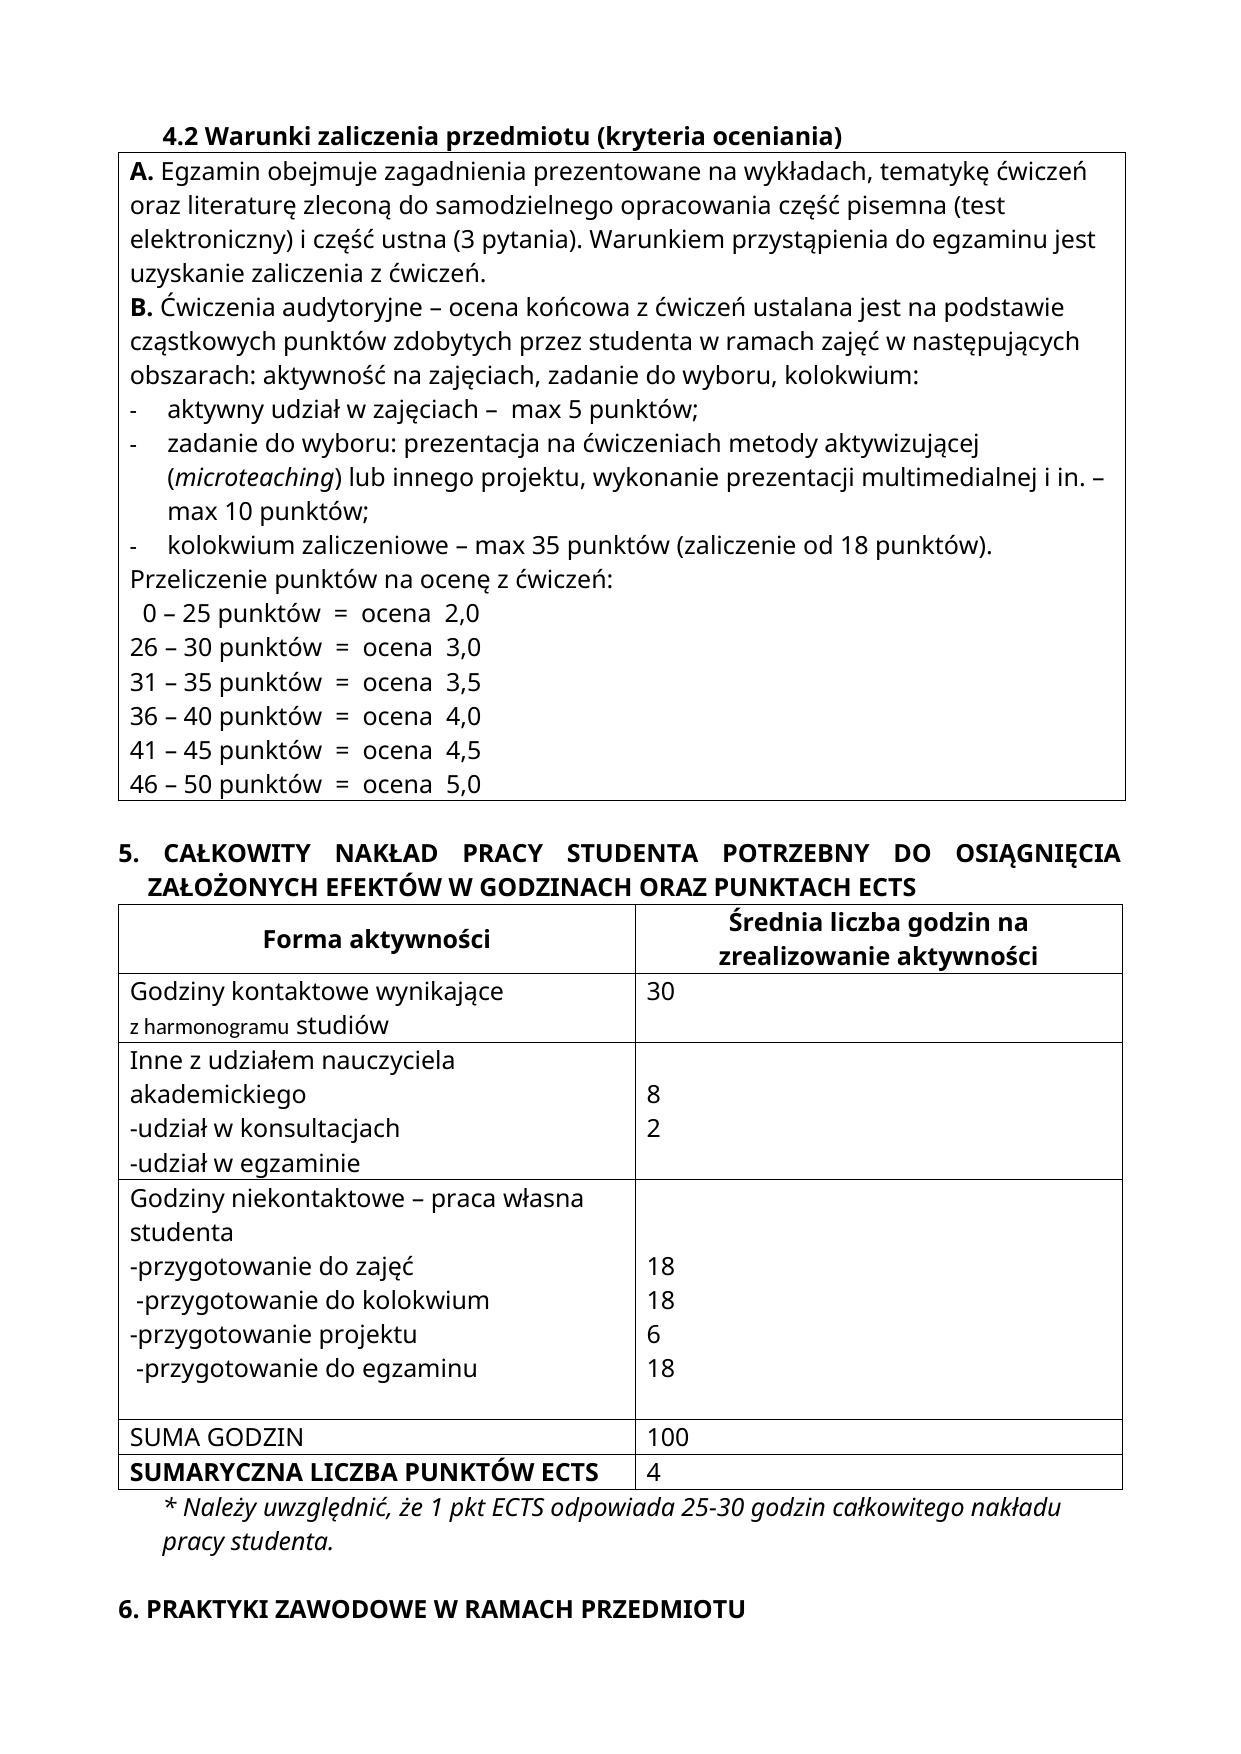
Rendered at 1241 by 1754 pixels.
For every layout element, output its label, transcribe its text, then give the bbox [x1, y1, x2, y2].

table_cell Godziny niekontaktowe – praca własna studenta -przygotowanie do zajęć -przygotowanie do kolokwium -przygotowanie projektu -przygotowanie do egzaminu [119, 1180, 635, 1419]
table_cell SUMARYCZNA LICZBA PUNKTÓW ECTS [119, 1455, 635, 1489]
table_cell 18 18 6 18 [636, 1180, 1122, 1419]
text 5. CAŁKOWITY NAKŁAD PRACY STUDENTA POTRZEBNY DO OSIĄGNIĘCIA ZAŁOŻONYCH EFEKTÓW W GODZINACH ORAZ PUNKTACH ECTS [118, 836, 1122, 904]
table_header Średnia liczba godzin na zrealizowanie aktywności [636, 905, 1122, 973]
table_cell Inne z udziałem nauczyciela akademickiego -udział w konsultacjach -udział w egzaminie [119, 1043, 635, 1179]
table_header A. Egzamin obejmuje zagadnienia prezentowane na wykładach, tematykę ćwiczeń oraz literaturę zleconą do samodzielnego opracowania część pisemna (test elektroniczny) i część ustna (3 pytania). Warunkiem przystąpienia do egzaminu jest uzyskanie zaliczenia z ćwiczeń. B. Ćwiczenia audytoryjne – ocena końcowa z ćwiczeń ustalana jest na podstawie cząstkowych punktów zdobytych przez studenta w ramach zajęć w następujących obszarach: aktywność na zajęciach, zadanie do wyboru, kolokwium: aktywny udział w zajęciach – max 5 punktów; zadanie do wyboru: prezentacja na ćwiczeniach metody aktywizującej (microteaching) lub innego projektu, wykonanie prezentacji multimedialnej i in. – max 10 punktów; kolokwium zaliczeniowe – max 35 punktów (zaliczenie od 18 punktów). Przeliczenie punktów na ocenę z ćwiczeń: 0 – 25 punktów = ocena 2,0 26 – 30 punktów = ocena 3,0 31 – 35 punktów = ocena 3,5 36 – 40 punktów = ocena 4,0 41 – 45 punktów = ocena 4,5 46 – 50 punktów = ocena 5,0 [119, 153, 1125, 800]
table_cell 8 2 [636, 1043, 1122, 1179]
table_cell Godziny kontaktowe wynikające z harmonogramu studiów [119, 974, 635, 1042]
table_cell 4 [636, 1455, 1122, 1489]
text 4.2 Warunki zaliczenia przedmiotu (kryteria oceniania) [162, 118, 1122, 152]
text 6. PRAKTYKI ZAWODOWE W RAMACH PRZEDMIOTU [118, 1592, 1122, 1626]
table_cell SUMA GODZIN [119, 1420, 635, 1454]
table_cell 30 [636, 974, 1122, 1042]
table_header Forma aktywności [119, 905, 635, 973]
text * Należy uwzględnić, że 1 pkt ECTS odpowiada 25-30 godzin całkowitego nakładu pracy studenta. [162, 1490, 1122, 1558]
table_cell 100 [636, 1420, 1122, 1454]
